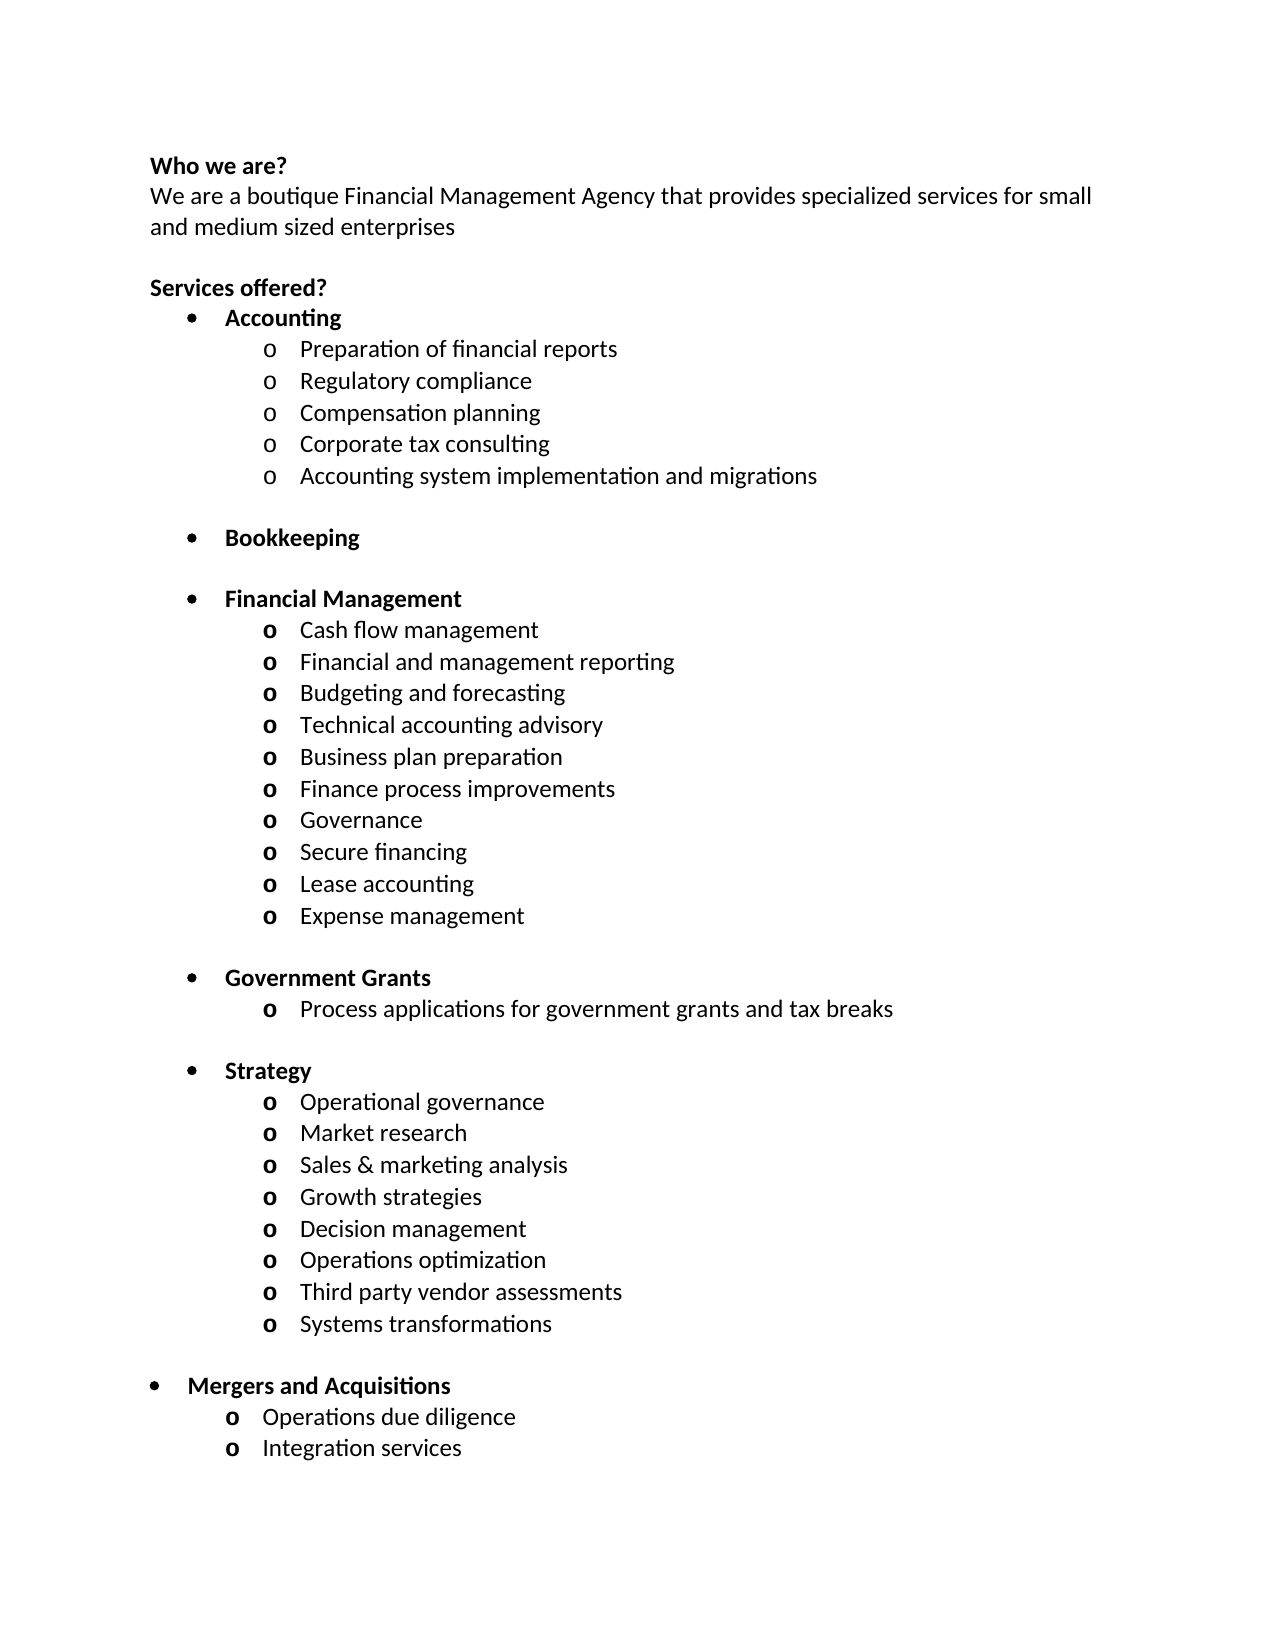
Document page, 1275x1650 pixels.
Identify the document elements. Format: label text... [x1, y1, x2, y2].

list Operational governance [262, 1086, 1125, 1117]
list Growth strategies [262, 1181, 1125, 1213]
list Financial and management reporting [262, 646, 1125, 678]
list Secure financing [262, 836, 1125, 868]
list Budgeting and forecasting [262, 678, 1125, 709]
list Third party vendor assessments [262, 1276, 1125, 1308]
list Preparation of financial reports [262, 333, 1125, 365]
list Strategy [187, 1055, 1125, 1086]
text Who we are? [150, 150, 1125, 181]
list Government Grants [187, 962, 1125, 993]
list Business plan preparation [262, 741, 1125, 773]
list Systems transformations [262, 1308, 1125, 1340]
list Accounting system implementation and migrations [262, 460, 1125, 492]
list Finance process improvements [262, 773, 1125, 805]
list Market research [262, 1117, 1125, 1149]
list Decision management [262, 1213, 1125, 1244]
list Corporate tax consulting [262, 428, 1125, 460]
list Lease accounting [262, 868, 1125, 900]
text Services offered? [150, 272, 1125, 303]
list Operations due diligence [225, 1401, 1125, 1433]
list Governance [262, 805, 1125, 836]
list Cash flow management [262, 614, 1125, 646]
list Sales & marketing analysis [262, 1149, 1125, 1181]
list Compensation planning [262, 397, 1125, 428]
list Expense management [262, 900, 1125, 932]
list Process applications for government grants and tax breaks [262, 993, 1125, 1024]
list Accounting [187, 303, 1125, 333]
text We are a boutique Financial Management Agency that provides specialized services for small and medium sized enterprises [150, 181, 1125, 242]
list Financial Management [187, 583, 1125, 614]
list Technical accounting advisory [262, 709, 1125, 741]
list Operations optimization [262, 1244, 1125, 1276]
list Bookkeeping [187, 522, 1125, 553]
list Integration services [225, 1433, 1125, 1464]
list Regulatory compliance [262, 365, 1125, 397]
list Mergers and Acquisitions [150, 1370, 1125, 1401]
